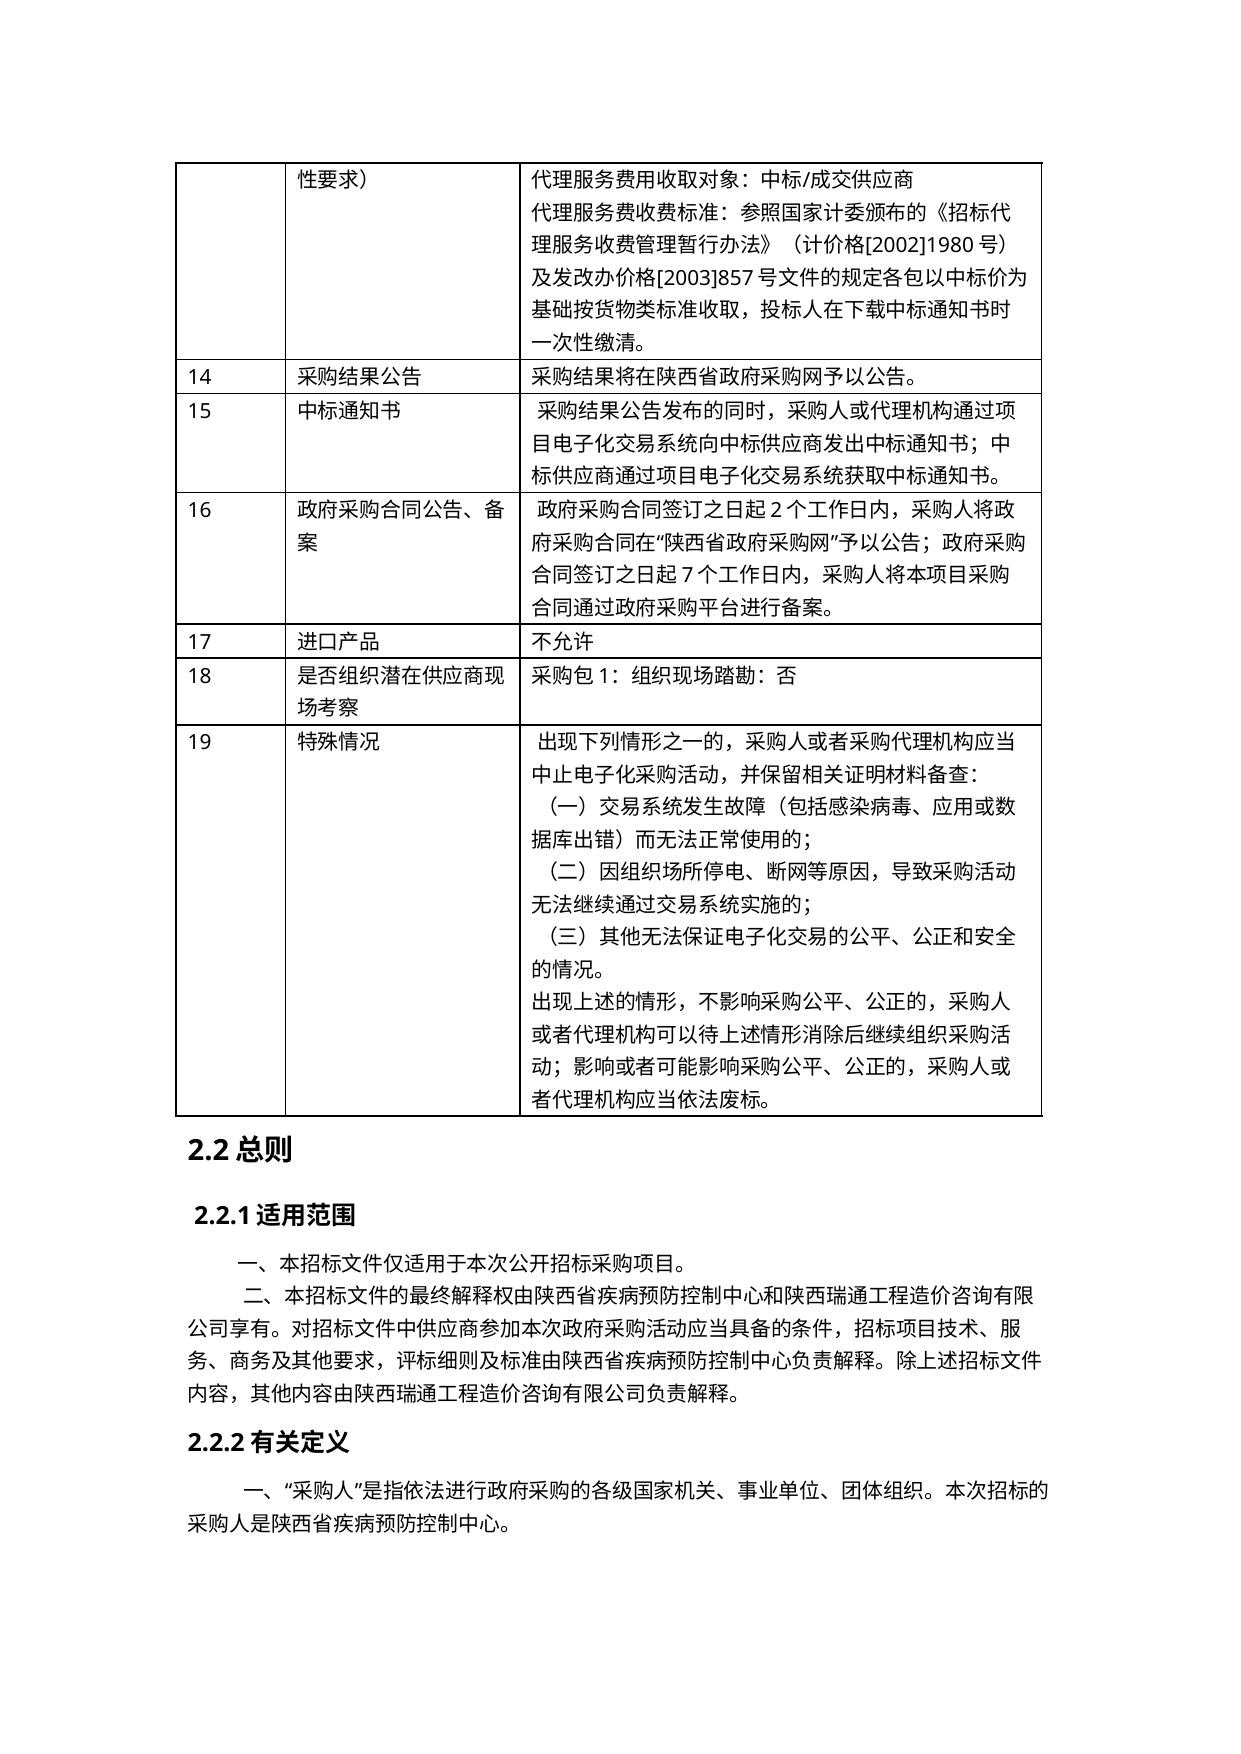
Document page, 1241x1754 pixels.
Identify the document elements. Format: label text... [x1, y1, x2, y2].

table_cell 14 [177, 360, 285, 393]
table_cell 采购包1：组织现场踏勘：否 [521, 659, 1041, 724]
table_cell 15 [177, 394, 285, 492]
text 一、“采购人”是指依法进行政府采购的各级国家机关、事业单位、团体组织。本次招标的采购人是陕西省疾病预防控制中心。 [187, 1474, 1053, 1539]
text 一、本招标文件仅适用于本次公开招标采购项目。 [187, 1247, 1053, 1279]
table_cell 16 [177, 493, 285, 623]
table_cell 进口产品 [286, 625, 519, 657]
table_cell 不允许 [521, 625, 1041, 657]
table_cell 采购结果公告 [286, 360, 519, 393]
text 2.2总则 [187, 1117, 1053, 1182]
table_cell 招标代理服务费（实质性要求） [286, 164, 519, 358]
table_cell 中标通知书 [286, 394, 519, 492]
table_cell 政府采购合同签订之日起2个工作日内，采购人将政府采购合同在“陕西省政府采购网”予以公告；政府采购合同签订之日起7个工作日内，采购人将本项目采购合同通过政府采购平台进行备案。 [521, 493, 1041, 623]
table_cell 出现下列情形之一的，采购人或者采购代理机构应当中止电子化采购活动，并保留相关证明材料备查： （一）交易系统发生故障（包括感染病毒、应用或数据库出错）而无法正常使用的； （二）因组织场所停电、断网等原因，导致采购活动无法继续通过交易系统实施的； （三）其他无法保证电子化交易的公平、公正和安全的情况。 出现上述的情形，不影响采购公平、公正的，采购人或者代理机构可以待上述情形消除后继续组织采购活动；影响或者可能影响采购公平、公正的，采购人或者代理机构应当依法废标。 [521, 726, 1041, 1115]
table_cell 采购结果将在陕西省政府采购网予以公告。 [521, 360, 1041, 393]
table_cell 特殊情况 [286, 726, 519, 1115]
text 二、本招标文件的最终解释权由陕西省疾病预防控制中心和陕西瑞通工程造价咨询有限公司享有。对招标文件中供应商参加本次政府采购活动应当具备的条件，招标项目技术、服务、商务及其他要求，评标细则及标准由陕西省疾病预防控制中心负责解释。除上述招标文件内容，其他内容由陕西瑞通工程造价咨询有限公司负责解释。 [187, 1279, 1053, 1409]
table_cell 采购结果公告发布的同时，采购人或代理机构通过项目电子化交易系统向中标供应商发出中标通知书；中标供应商通过项目电子化交易系统获取中标通知书。 [521, 394, 1041, 492]
text 2.2.2有关定义 [187, 1409, 1053, 1474]
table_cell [521, 164, 1041, 358]
table_cell 19 [177, 726, 285, 1115]
table_cell 17 [177, 625, 285, 657]
table_cell 18 [177, 659, 285, 724]
table_cell 是否组织潜在供应商现场考察 [286, 659, 519, 724]
text 2.2.1适用范围 [187, 1182, 1053, 1247]
table_cell 政府采购合同公告、备案 [286, 493, 519, 623]
table_cell 13 [177, 164, 285, 358]
